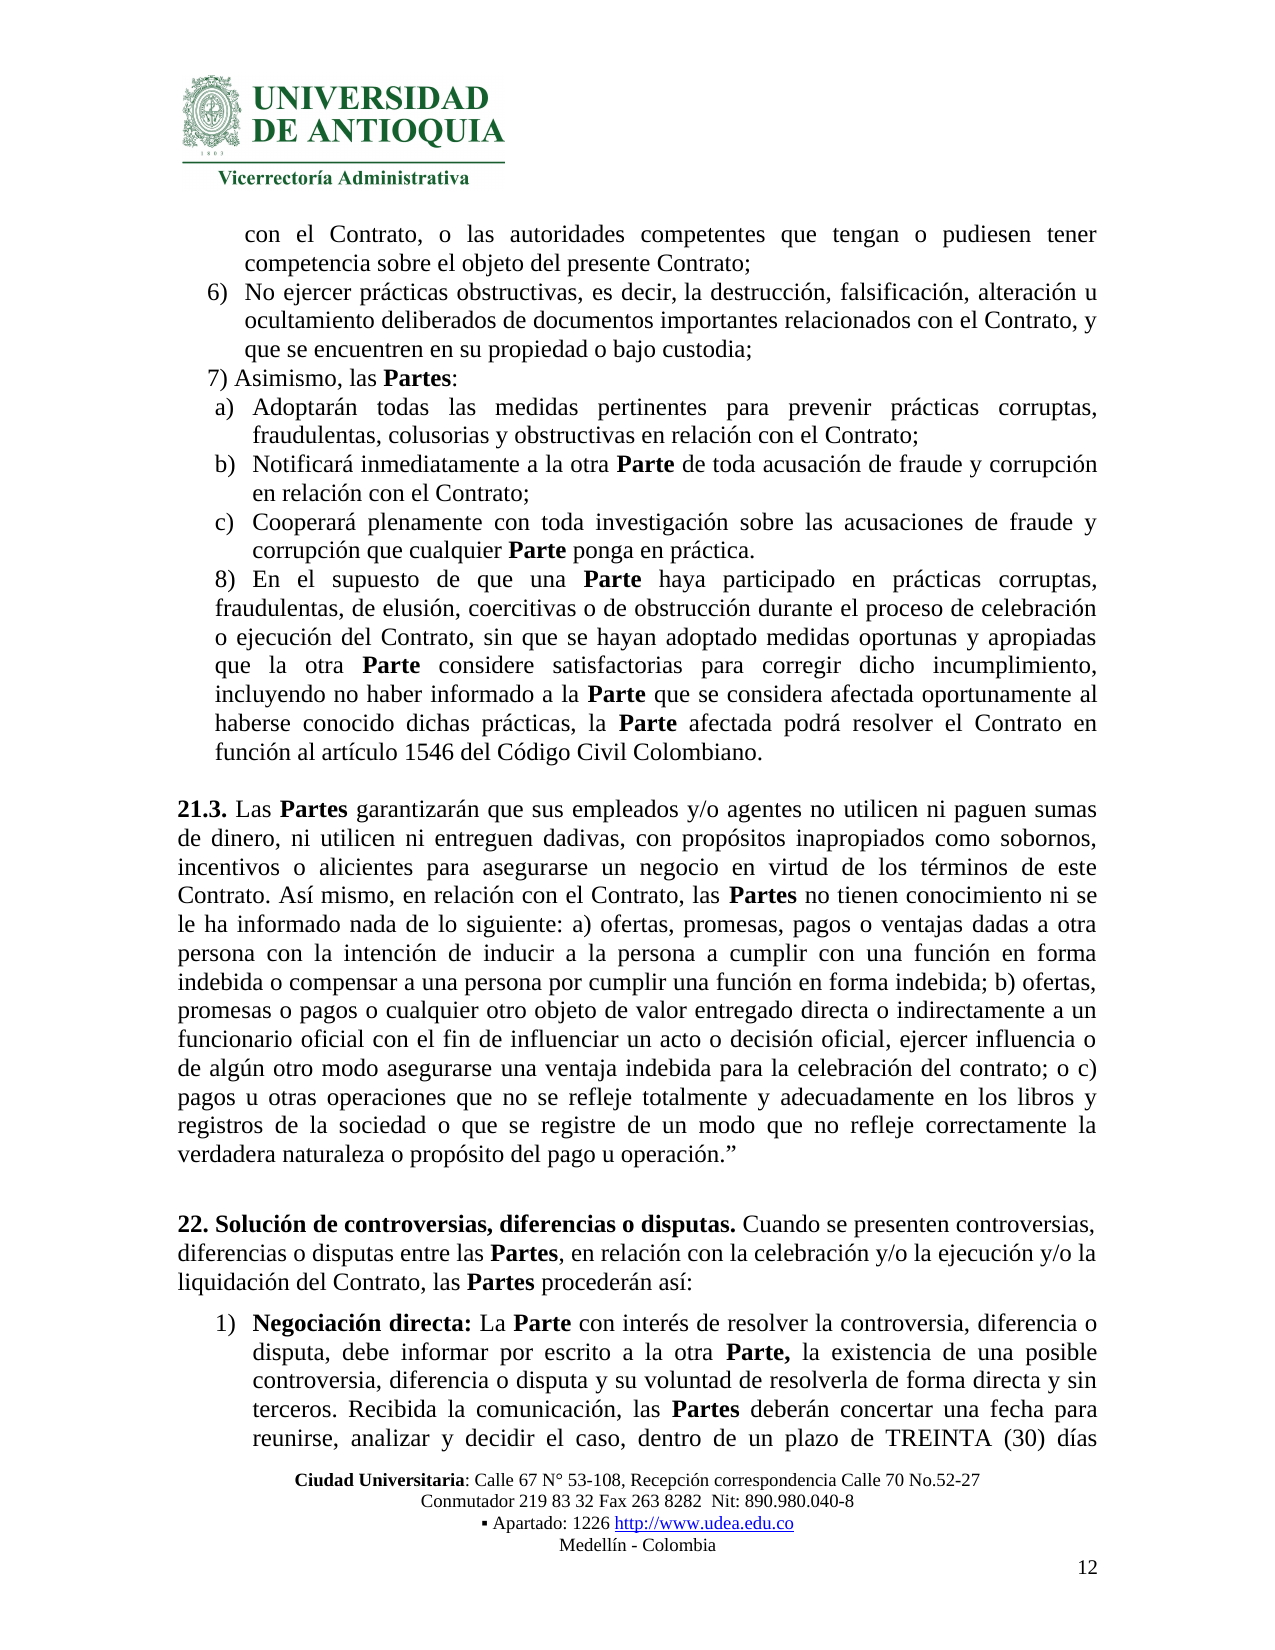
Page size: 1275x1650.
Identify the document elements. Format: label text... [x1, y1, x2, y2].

text 22. Solución de controversias, diferencias o disputas. Cuando se presenten controversias, diferencias o disputas entre las Partes, en relación con la celebración y/o la ejecución y/o la liquidación del Contrato, las Partes procederán así: [177, 1209, 1098, 1295]
list Cooperará plenamente con toda investigación sobre las acusaciones de fraude y corrupción que cualquier Parte ponga en práctica. [214, 507, 1098, 564]
list Notificará inmediatamente a la otra Parte de toda acusación de fraude y corrupción en relación con el Contrato; [214, 449, 1098, 507]
list No ejercer prácticas obstructivas, es decir, la destrucción, falsificación, alteración u ocultamiento deliberados de documentos importantes relacionados con el Contrato, y que se encuentren en su propiedad o bajo custodia; [207, 277, 1098, 363]
list Adoptarán todas las medidas pertinentes para prevenir prácticas corruptas, fraudulentas, colusorias y obstructivas en relación con el Contrato; [214, 392, 1098, 449]
text 21.3. Las Partes garantizarán que sus empleados y/o agentes no utilicen ni paguen sumas de dinero, ni utilicen ni entreguen dadivas, con propósitos inapropiados como sobornos, incentivos o alicientes para asegurarse un negocio en virtud de los términos de este Contrato. Así mismo, en relación con el Contrato, las Partes no tienen conocimiento ni se le ha informado nada de lo siguiente: a) ofertas, promesas, pagos o ventajas dadas a otra persona con la intención de inducir a la persona a cumplir con una función en forma indebida o compensar a una persona por cumplir una función en forma indebida; b) ofertas, promesas o pagos o cualquier otro objeto de valor entregado directa o indirectamente a un funcionario oficial con el fin de influenciar un acto o decisión oficial, ejercer influencia o de algún otro modo asegurarse una ventaja indebida para la celebración del contrato; o c) pagos u otras operaciones que no se refleje totalmente y adecuadamente en los libros y registros de la sociedad o que se registre de un modo que no refleje correctamente la verdadera naturaleza o propósito del pago u operación.” [177, 794, 1098, 1168]
picture [182, 75, 505, 191]
text 7) Asimismo, las Partes: [207, 363, 1098, 392]
list 8) En el supuesto de que una Parte haya participado en prácticas corruptas, fraudulentas, de elusión, coercitivas o de obstrucción durante el proceso de celebración o ejecución del Contrato, sin que se hayan adoptado medidas oportunas y apropiadas que la otra Parte considere satisfactorias para corregir dicho incumplimiento, incluyendo no haber informado a la Parte que se considera afectada oportunamente al haberse conocido dichas prácticas, la Parte afectada podrá resolver el Contrato en función al artículo 1546 del Código Civil Colombiano. [214, 564, 1098, 765]
